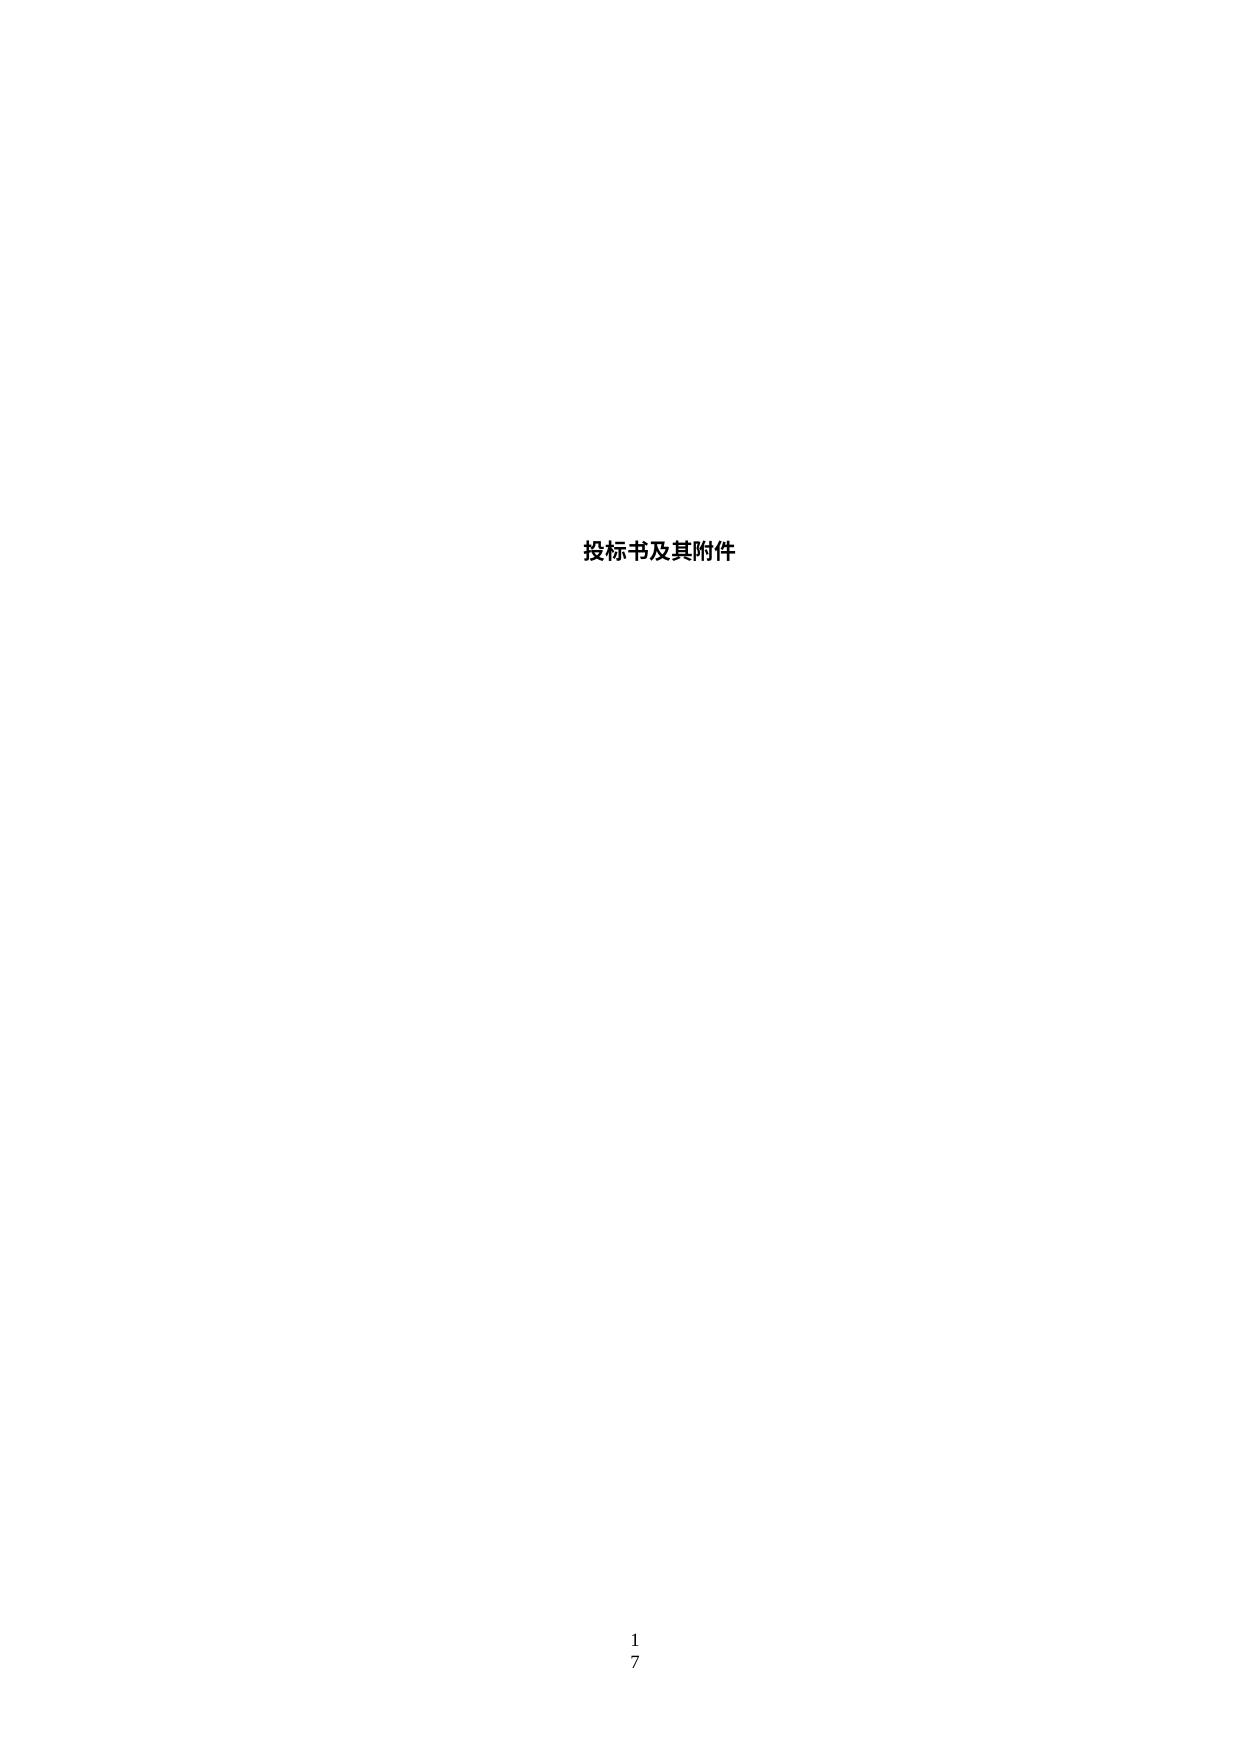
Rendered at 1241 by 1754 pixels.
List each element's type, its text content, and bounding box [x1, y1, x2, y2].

list 投标书及其附件 [164, 534, 1106, 566]
